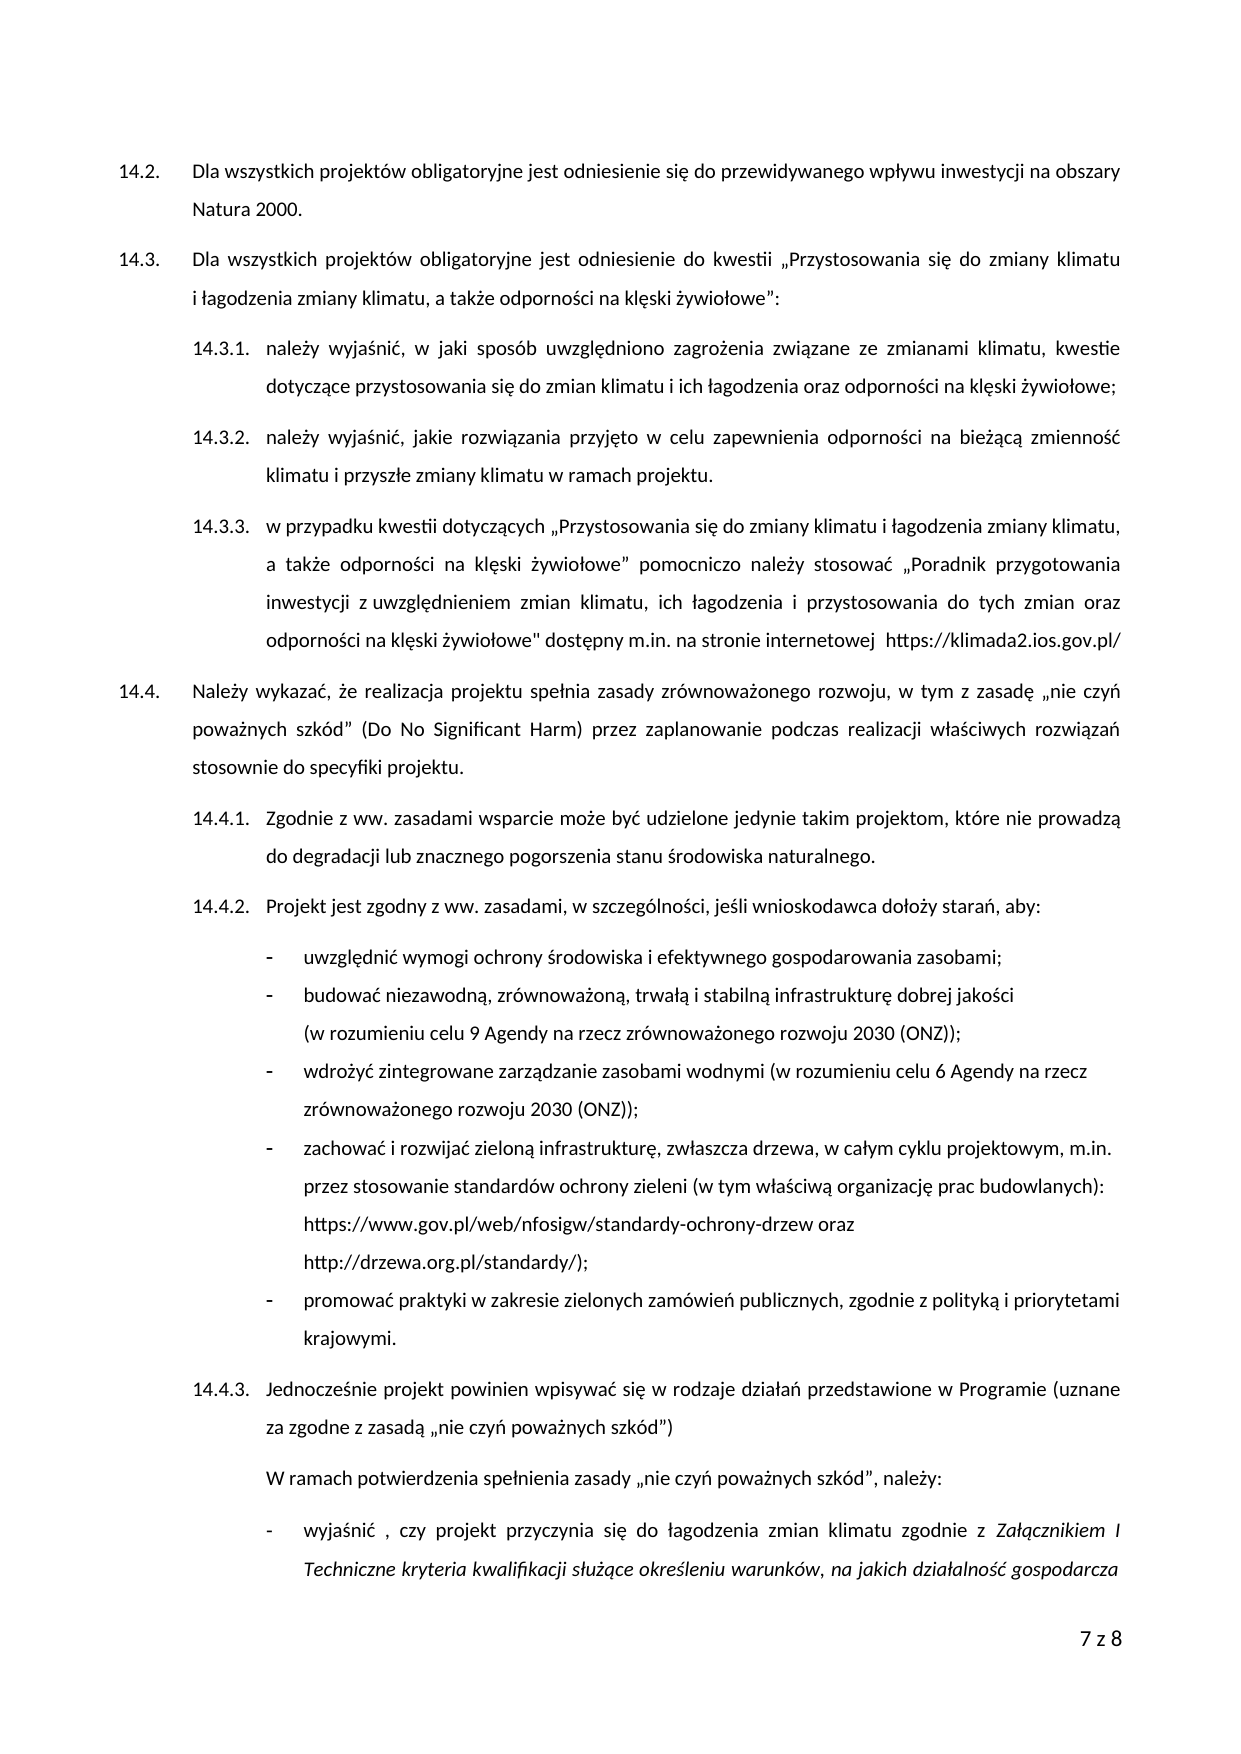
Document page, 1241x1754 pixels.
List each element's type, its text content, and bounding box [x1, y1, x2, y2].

list promować praktyki w zakresie zielonych zamówień publicznych, zgodnie z polityką i priorytetami krajowymi. [266, 1287, 1122, 1351]
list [266, 1515, 1122, 1582]
list Projekt jest zgodny z ww. zasadami, w szczególności, jeśli wnioskodawca dołoży starań, aby: [192, 893, 1122, 919]
list należy wyjaśnić, jakie rozwiązania przyjęto w celu zapewnienia odporności na bieżącą zmienność klimatu i przyszłe zmiany klimatu w ramach projektu. [192, 424, 1122, 488]
list w przypadku kwestii dotyczących „Przystosowania się do zmiany klimatu i łagodzenia zmiany klimatu, a także odporności na klęski żywiołowe” pomocniczo należy stosować „Poradnik przygotowania inwestycji z uwzględnieniem zmian klimatu, ich łagodzenia i przystosowania do tych zmian oraz odporności na klęski żywiołowe" dostępny m.in. na stronie internetowej https://klimada2.ios.gov.pl/ [192, 513, 1122, 653]
list należy wyjaśnić, w jaki sposób uwzględniono zagrożenia związane ze zmianami klimatu, kwestie dotyczące przystosowania się do zmian klimatu i ich łagodzenia oraz odporności na klęski żywiołowe; [192, 335, 1122, 399]
list Należy wykazać, że realizacja projektu spełnia zasady zrównoważonego rozwoju, w tym z zasadę „nie czyń poważnych szkód” (Do No Significant Harm) przez zaplanowanie podczas realizacji właściwych rozwiązań stosownie do specyfiki projektu. [118, 678, 1122, 779]
list Zgodnie z ww. zasadami wsparcie może być udzielone jedynie takim projektom, które nie prowadzą do degradacji lub znacznego pogorszenia stanu środowiska naturalnego. [192, 805, 1122, 868]
list uwzględnić wymogi ochrony środowiska i efektywnego gospodarowania zasobami; [266, 944, 1122, 969]
list Dla wszystkich projektów obligatoryjne jest odniesienie się do przewidywanego wpływu inwestycji na obszary Natura 2000. [118, 158, 1122, 221]
list Dla wszystkich projektów obligatoryjne jest odniesienie do kwestii „Przystosowania się do zmiany klimatu i łagodzenia zmiany klimatu, a także odporności na klęski żywiołowe”: [118, 247, 1122, 310]
list wdrożyć zintegrowane zarządzanie zasobami wodnymi (w rozumieniu celu 6 Agendy na rzecz zrównoważonego rozwoju 2030 (ONZ)); [266, 1058, 1122, 1122]
list zachować i rozwijać zieloną infrastrukturę, zwłaszcza drzewa, w całym cyklu projektowym, m.in. przez stosowanie standardów ochrony zieleni (w tym właściwą organizację prac budowlanych): https://www.gov.pl/web/nfosigw/standardy-ochrony-drzew oraz http://drzewa.org.pl/standardy/); [266, 1135, 1122, 1274]
list budować niezawodną, zrównoważoną, trwałą i stabilną infrastrukturę dobrej jakości (w rozumieniu celu 9 Agendy na rzecz zrównoważonego rozwoju 2030 (ONZ)); [266, 982, 1122, 1046]
text W ramach potwierdzenia spełnienia zasady „nie czyń poważnych szkód”, należy: [266, 1465, 1122, 1490]
list Jednocześnie projekt powinien wpisywać się w rodzaje działań przedstawione w Programie (uznane za zgodne z zasadą „nie czyń poważnych szkód”) [192, 1376, 1122, 1439]
